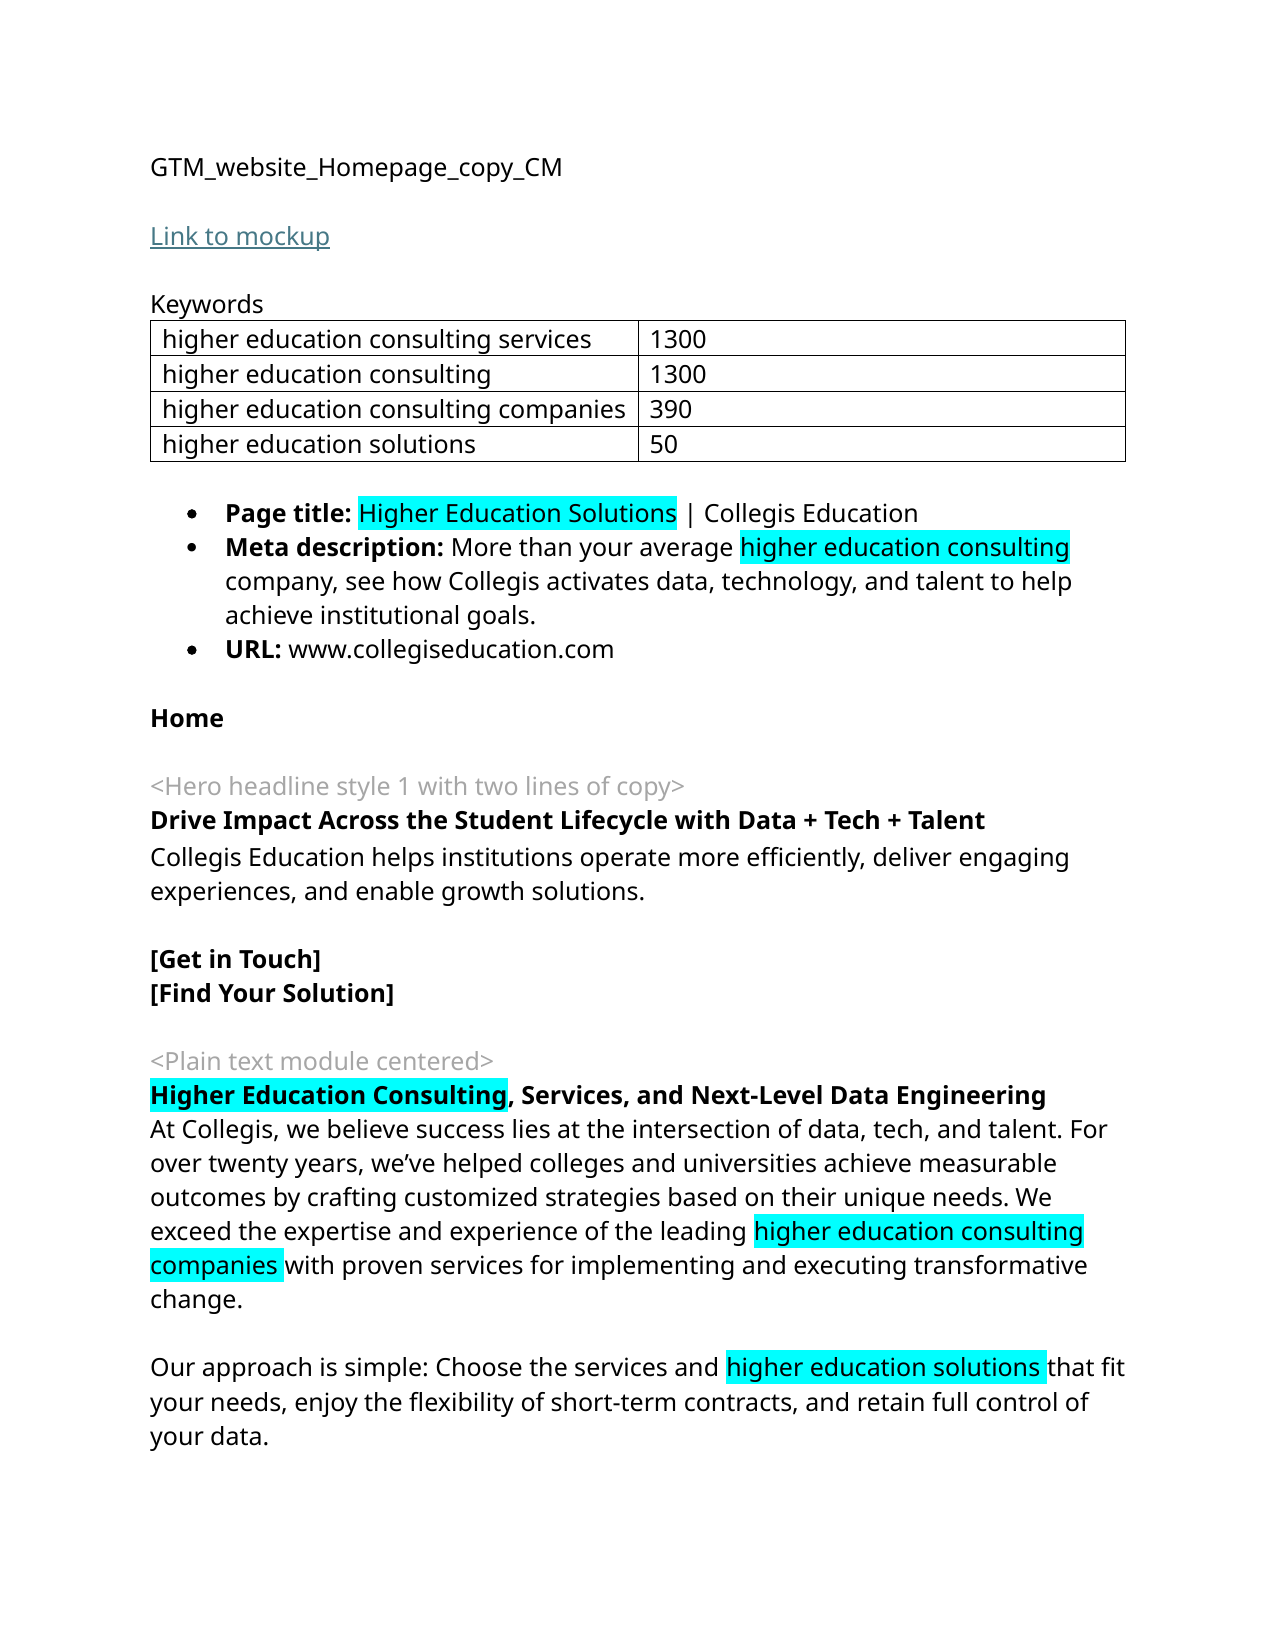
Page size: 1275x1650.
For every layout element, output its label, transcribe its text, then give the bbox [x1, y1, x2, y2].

text Home [150, 700, 1125, 734]
table_cell 390 [639, 392, 1125, 426]
table_cell higher education solutions [151, 427, 638, 461]
text Link to mockup [150, 218, 1125, 252]
table_cell 1300 [639, 356, 1125, 391]
list Meta description: More than your average higher education consulting company, see how Collegis activates data, technology, and talent to help achieve institutional goals. [187, 530, 1125, 632]
list Page title: Higher Education Solutions | Collegis Education [677, 496, 1125, 530]
text GTM_website_Homepage_copy_CM [150, 150, 1125, 184]
list Page title: Higher Education Solutions | Collegis Education [187, 496, 358, 530]
table_cell 50 [639, 427, 1125, 461]
text Our approach is simple: Choose the services and higher education solutions that fit your needs, enjoy the flexibility of short-term contracts, and retain full control of your data. [150, 1350, 1125, 1452]
table_cell higher education consulting companies [151, 392, 638, 426]
table_header 1300 [639, 321, 1125, 355]
text <Plain text module centered> [150, 1043, 1125, 1078]
text [Get in Touch] [Find Your Solution] [150, 941, 1125, 1009]
text At Collegis, we believe success lies at the intersection of data, tech, and talent. For over twenty years, we’ve helped colleges and universities achieve measurable outcomes by crafting customized strategies based on their unique needs. We exceed the expertise and experience of the leading higher education consulting companies with proven services for implementing and executing transformative change. [150, 1112, 1125, 1316]
text <Hero headline style 1 with two lines of copy> [150, 768, 1125, 802]
table_header higher education consulting services [151, 321, 638, 355]
text Drive Impact Across the Student Lifecycle with Data + Tech + Talent [150, 802, 1125, 836]
text Higher Education Consulting, Services, and Next-Level Data Engineering [508, 1078, 1125, 1112]
text Collegis Education helps institutions operate more efficiently, deliver engaging experiences, and enable growth solutions. [150, 839, 1125, 907]
text Keywords [150, 286, 1125, 320]
table_cell higher education consulting [151, 356, 638, 391]
list URL: www.collegiseducation.com [187, 632, 1125, 666]
